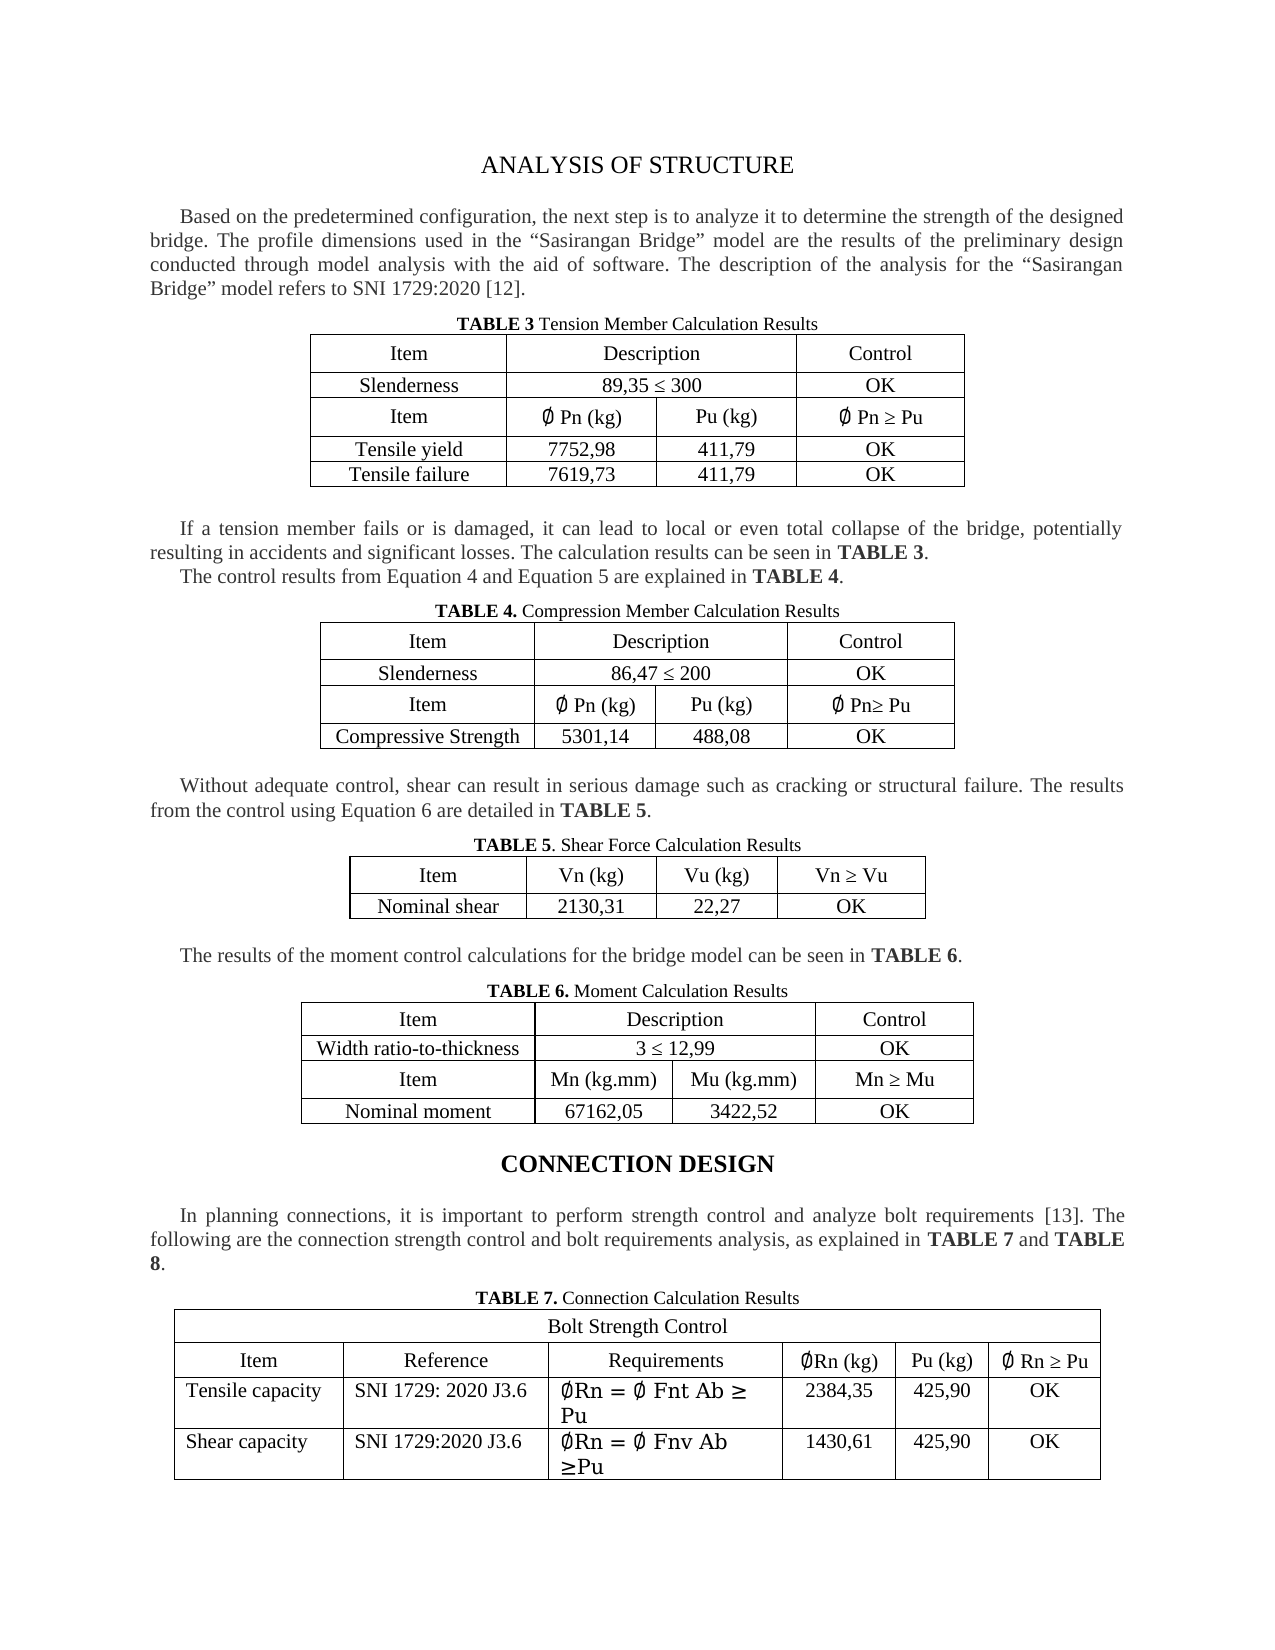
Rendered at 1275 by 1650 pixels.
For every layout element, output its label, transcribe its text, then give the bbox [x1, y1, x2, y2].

table_cell ∅ Pn ≥ Pu [797, 398, 964, 436]
text TABLE 3 Tension Member Calculation Results [150, 312, 1125, 334]
table_cell 2384,35 [783, 1378, 895, 1428]
text The results of the moment control calculations for the bridge model can be seen in TABLE 6. [150, 943, 1125, 967]
table_cell OK [797, 373, 964, 397]
table_header Item [321, 623, 534, 659]
table_cell OK [989, 1429, 1100, 1479]
table_cell 5301,14 [535, 724, 655, 748]
table_cell Width ratio-to-thickness [302, 1036, 534, 1060]
table_cell Mn ≥ Mu [816, 1061, 973, 1098]
table_header Vn (kg) [527, 857, 656, 893]
table_cell ∅ Pn (kg) [535, 686, 655, 723]
table_header Item [311, 335, 506, 372]
table_cell Tensile capacity [175, 1378, 343, 1428]
table_cell ∅ Pn≥ Pu [788, 686, 954, 723]
table_cell ∅Rn (kg) [783, 1343, 895, 1377]
table_header Control [816, 1003, 973, 1035]
table_cell SNI 1729: 2020 J3.6 [344, 1378, 548, 1428]
table_header Bolt Strength Control [175, 1310, 1100, 1342]
text TABLE 4. Compression Member Calculation Results [150, 600, 1125, 622]
table_cell ∅ Pn (kg) [507, 398, 656, 436]
table_cell Pu (kg) [896, 1343, 988, 1377]
table_cell OK [797, 462, 964, 486]
table_header Description [536, 1003, 815, 1035]
table_cell Item [175, 1343, 343, 1377]
table_cell OK [788, 724, 954, 748]
table_header Item [302, 1003, 534, 1035]
table_cell Nominal moment [302, 1099, 534, 1123]
table_cell Requirements [549, 1343, 782, 1377]
table_header Vu (kg) [657, 857, 777, 893]
table_cell 86,47 ≤ 200 [535, 660, 787, 684]
table_cell Shear capacity [175, 1429, 343, 1479]
table_header Control [788, 623, 954, 659]
table_cell Item [321, 686, 534, 723]
table_cell 3422,52 [673, 1099, 815, 1123]
table_cell Tensile failure [311, 462, 506, 486]
table_cell Slenderness [311, 373, 506, 397]
table_cell ∅ Rn ≥ Pu [989, 1343, 1100, 1377]
subtitle CONNECTION DESIGN [150, 1149, 1125, 1178]
table_cell OK [788, 660, 954, 684]
table_cell OK [816, 1036, 973, 1060]
table_cell 7752,98 [507, 437, 656, 461]
text If a tension member fails or is damaged, it can lead to local or even total collapse of the bridge, potentially resulting in accidents and significant losses. The calculation results can be seen in TABLE 3. [150, 516, 1125, 564]
table_cell 425,90 [896, 1378, 988, 1428]
table_cell Compressive Strength [321, 724, 534, 748]
table_header Vn ≥ Vu [778, 857, 925, 893]
text TABLE 5. Shear Force Calculation Results [150, 834, 1125, 856]
table_cell ∅Rn = ∅ Fnv Ab ≥Pu [549, 1429, 782, 1479]
table_cell OK [816, 1099, 973, 1123]
text The control results from Equation 4 and Equation 5 are explained in TABLE 4. [150, 564, 1125, 588]
table_cell OK [778, 894, 925, 918]
subtitle ANALYSIS OF STRUCTURE [150, 150, 1125, 179]
table_cell 411,79 [657, 437, 796, 461]
table_header Item [351, 857, 526, 893]
table_cell 411,79 [657, 462, 796, 486]
table_cell 1430,61 [783, 1429, 895, 1479]
table_cell 22,27 [657, 894, 777, 918]
table_cell SNI 1729:2020 J3.6 [344, 1429, 548, 1479]
table_cell Slenderness [321, 660, 534, 684]
table_cell Item [311, 398, 506, 436]
table_cell Reference [344, 1343, 548, 1377]
table_cell 425,90 [896, 1429, 988, 1479]
table_cell 67162,05 [536, 1099, 672, 1123]
table_header Description [507, 335, 796, 372]
table_cell 2130,31 [527, 894, 656, 918]
text In planning connections, it is important to perform strength control and analyze bolt requirements [13]. The following are the connection strength control and bolt requirements analysis, as explained in TABLE 7 and TABLE 8. [150, 1203, 1125, 1275]
table_cell Mn (kg.mm) [536, 1061, 672, 1098]
table_cell 7619,73 [507, 462, 656, 486]
table_cell Item [302, 1061, 534, 1098]
text Based on the predetermined configuration, the next step is to analyze it to determine the strength of the designed bridge. The profile dimensions used in the “Sasirangan Bridge” model are the results of the preliminary design conducted through model analysis with the aid of software. The description of the analysis for the “Sasirangan Bridge” model refers to SNI 1729:2020 [12]. [150, 204, 1125, 300]
table_header Control [797, 335, 964, 372]
table_cell 3 ≤ 12,99 [536, 1036, 815, 1060]
table_cell 488,08 [656, 724, 787, 748]
table_cell Mu (kg.mm) [673, 1061, 815, 1098]
table_cell Pu (kg) [657, 398, 796, 436]
table_cell Nominal shear [351, 894, 526, 918]
text TABLE 6. Moment Calculation Results [150, 980, 1125, 1002]
table_cell Tensile yield [311, 437, 506, 461]
table_header Description [535, 623, 787, 659]
table_cell OK [797, 437, 964, 461]
table_cell Pu (kg) [656, 686, 787, 723]
table_cell 89,35 ≤ 300 [507, 373, 796, 397]
table_cell OK [989, 1378, 1100, 1428]
text TABLE 7. Connection Calculation Results [150, 1287, 1125, 1309]
text Without adequate control, shear can result in serious damage such as cracking or structural failure. The results from the control using Equation 6 are detailed in TABLE 5. [150, 773, 1125, 822]
table_cell ∅Rn = ∅ Fnt Ab ≥ Pu [549, 1378, 782, 1428]
